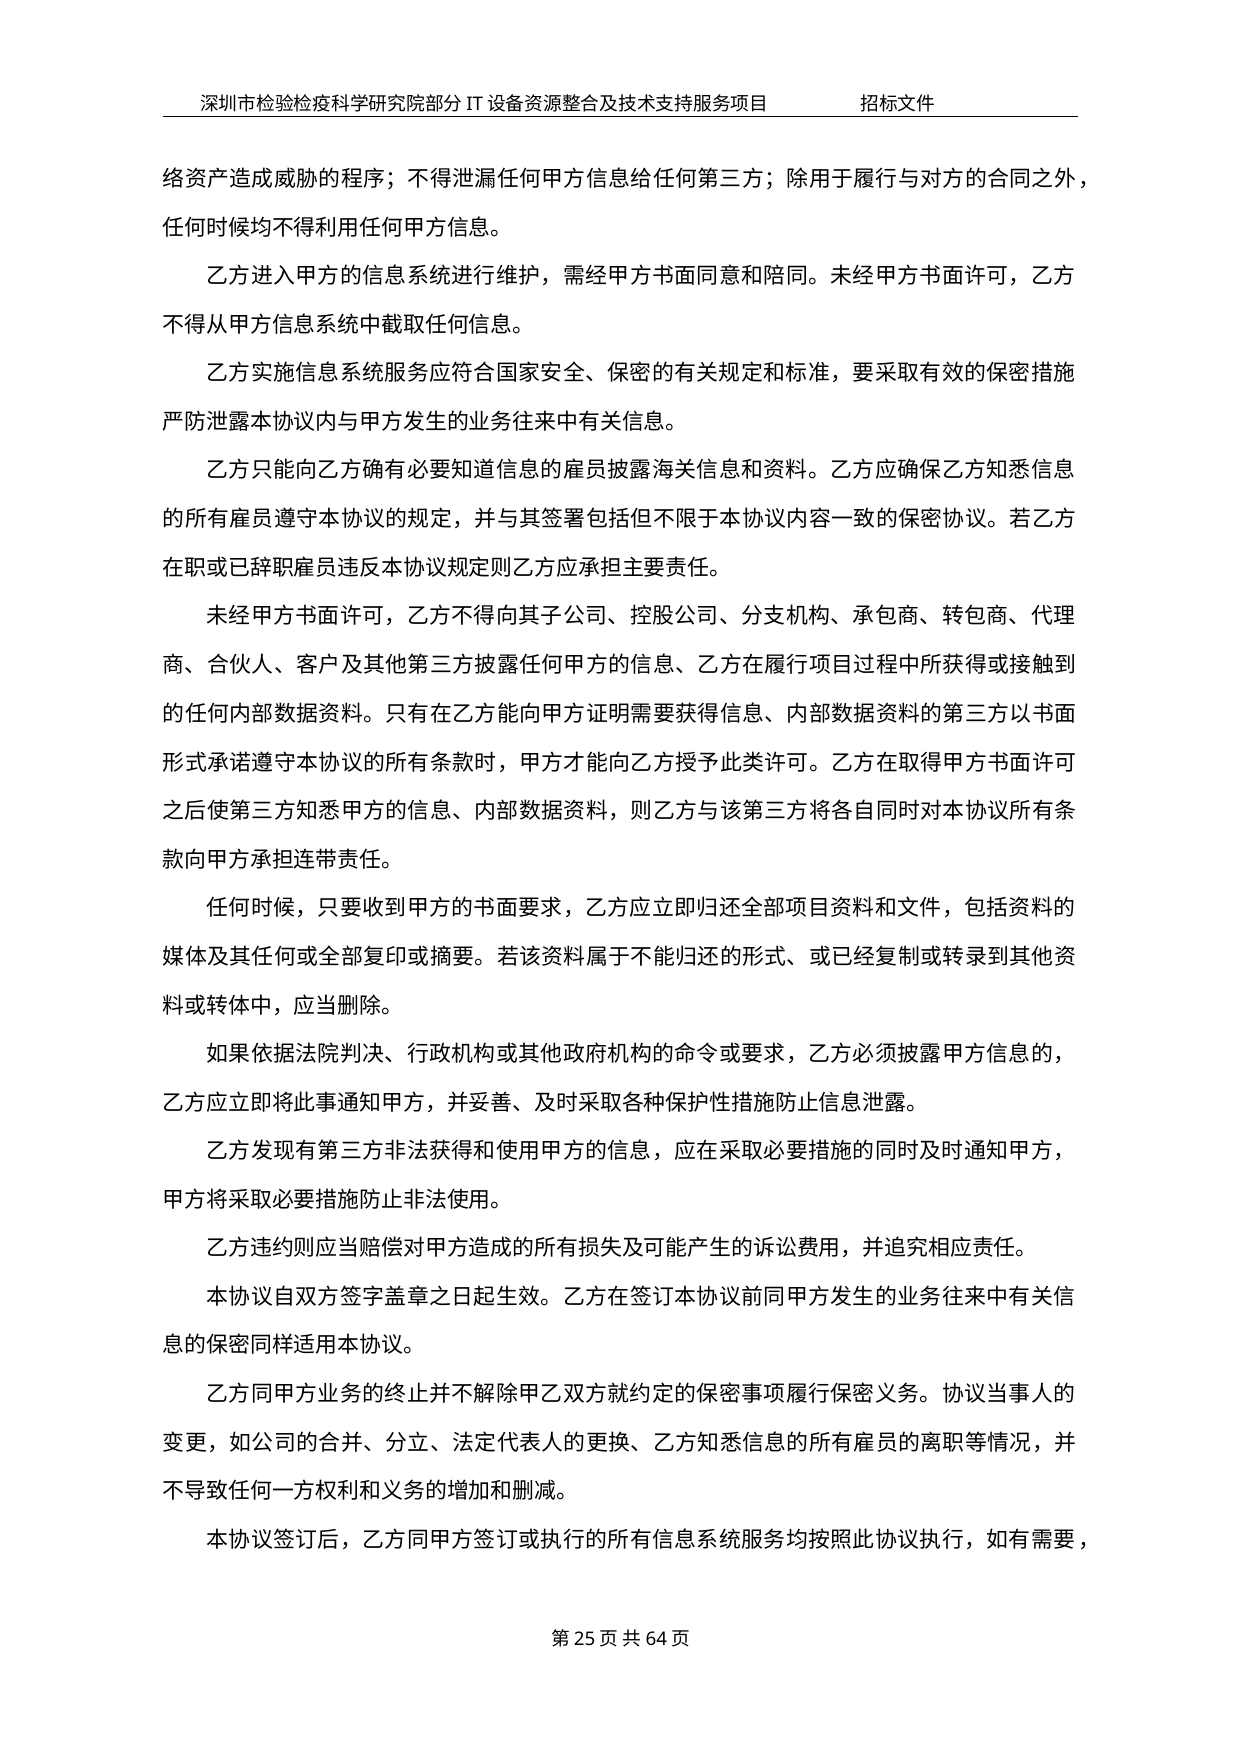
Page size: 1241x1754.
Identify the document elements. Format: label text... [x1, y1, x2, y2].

text 乙方同甲方业务的终止并不解除甲乙双方就约定的保密事项履行保密义务。协议当事人的变更，如公司的合并、分立、法定代表人的更换、乙方知悉信息的所有雇员的离职等情况，并不导致任何一方权利和义务的增加和删减。 [162, 1375, 1078, 1505]
text 乙方只能向乙方确有必要知道信息的雇员披露海关信息和资料。乙方应确保乙方知悉信息的所有雇员遵守本协议的规定，并与其签署包括但不限于本协议内容一致的保密协议。若乙方在职或已辞职雇员违反本协议规定则乙方应承担主要责任。 [162, 452, 1078, 582]
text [162, 161, 1078, 242]
text 如果依据法院判决、行政机构或其他政府机构的命令或要求，乙方必须披露甲方信息的，乙方应立即将此事通知甲方，并妥善、及时采取各种保护性措施防止信息泄露。 [162, 1036, 1078, 1117]
text 本协议自双方签字盖章之日起生效。乙方在签订本协议前同甲方发生的业务往来中有关信息的保密同样适用本协议。 [162, 1278, 1078, 1359]
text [162, 1521, 1078, 1554]
text 乙方违约则应当赔偿对甲方造成的所有损失及可能产生的诉讼费用，并追究相应责任。 [162, 1230, 1078, 1262]
text 乙方进入甲方的信息系统进行维护，需经甲方书面同意和陪同。未经甲方书面许可，乙方不得从甲方信息系统中截取任何信息。 [162, 258, 1078, 339]
text 任何时候，只要收到甲方的书面要求，乙方应立即归还全部项目资料和文件，包括资料的媒体及其任何或全部复印或摘要。若该资料属于不能归还的形式、或已经复制或转录到其他资料或转体中，应当删除。 [162, 890, 1078, 1020]
text 未经甲方书面许可，乙方不得向其子公司、控股公司、分支机构、承包商、转包商、代理商、合伙人、客户及其他第三方披露任何甲方的信息、乙方在履行项目过程中所获得或接触到的任何内部数据资料。只有在乙方能向甲方证明需要获得信息、内部数据资料的第三方以书面形式承诺遵守本协议的所有条款时，甲方才能向乙方授予此类许可。乙方在取得甲方书面许可之后使第三方知悉甲方的信息、内部数据资料，则乙方与该第三方将各自同时对本协议所有条款向甲方承担连带责任。 [162, 598, 1078, 874]
text 乙方实施信息系统服务应符合国家安全、保密的有关规定和标准，要采取有效的保密措施严防泄露本协议内与甲方发生的业务往来中有关信息。 [162, 355, 1078, 436]
text 乙方发现有第三方非法获得和使用甲方的信息，应在采取必要措施的同时及时通知甲方，甲方将采取必要措施防止非法使用。 [162, 1133, 1078, 1214]
